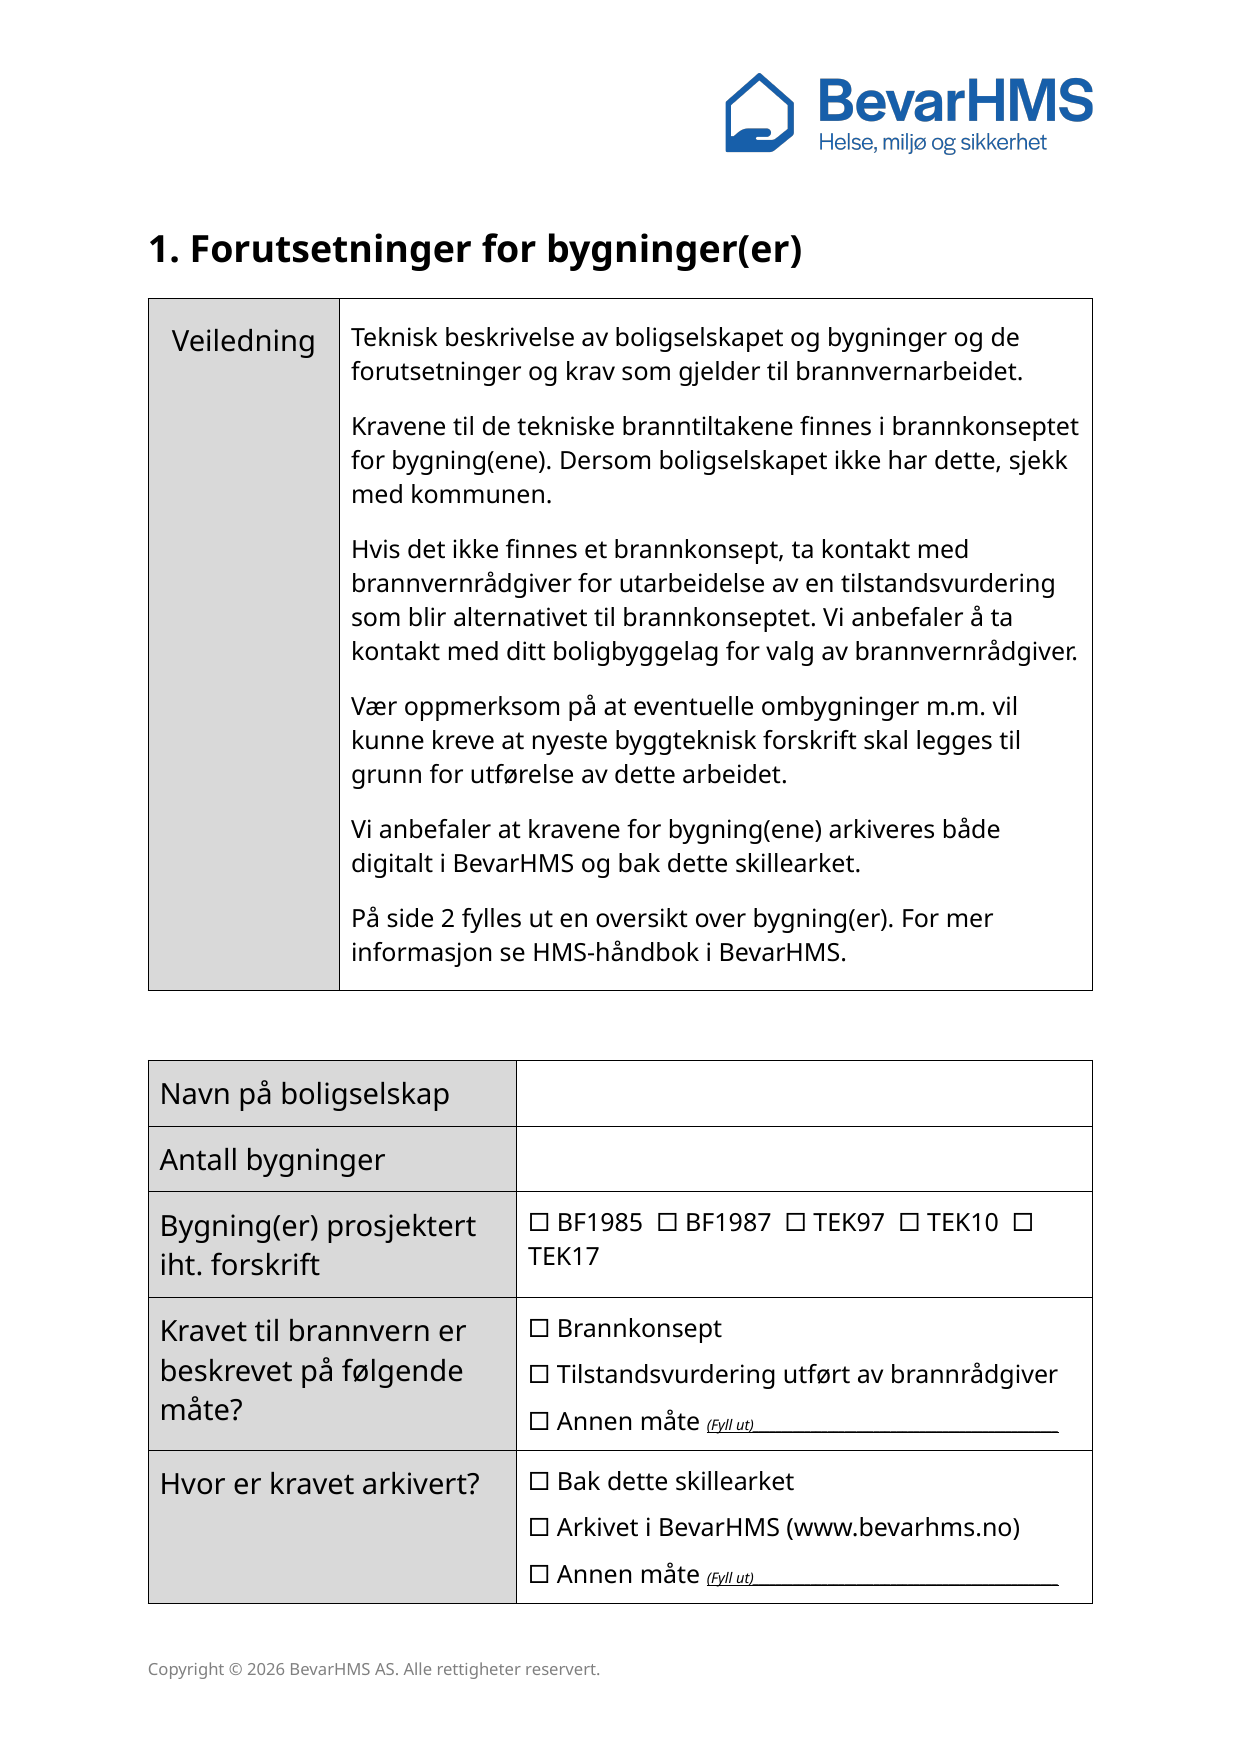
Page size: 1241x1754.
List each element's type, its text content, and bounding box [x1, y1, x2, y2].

table_header [517, 1061, 1092, 1126]
table_cell Antall bygninger [149, 1127, 516, 1191]
table_cell Brannkonsept Tilstandsvurdering utført av brannrådgiver Annen måte (Fyll ut)_____________________________________________________ [517, 1298, 1092, 1450]
table_cell Bygning(er) prosjektert iht. forskrift [149, 1192, 516, 1297]
table_cell BF1985 BF1987 TEK97 TEK10 TEK17 [517, 1192, 1092, 1297]
table_header Veiledning [149, 299, 339, 990]
table_cell [517, 1127, 1092, 1191]
table_cell Bak dette skillearket Arkivet i BevarHMS (www.bevarhms.no) Annen måte (Fyll ut)_____________________________________________________ [517, 1451, 1092, 1603]
picture [725, 73, 1093, 155]
text 1. Forutsetninger for bygninger(er) [148, 223, 1093, 274]
table_cell Hvor er kravet arkivert? [149, 1451, 516, 1603]
table_cell Kravet til brannvern er beskrevet på følgende måte? [149, 1298, 516, 1450]
table_header Teknisk beskrivelse av boligselskapet og bygninger og de forutsetninger og krav som gjelder til brannvernarbeidet. Kravene til de tekniske branntiltakene finnes i brannkonseptet for bygning(ene). Dersom boligselskapet ikke har dette, sjekk med kommunen. Hvis det ikke finnes et brannkonsept, ta kontakt med brannvernrådgiver for utarbeidelse av en tilstandsvurdering som blir alternativet til brannkonseptet. Vi anbefaler å ta kontakt med ditt boligbyggelag for valg av brannvernrådgiver. Vær oppmerksom på at eventuelle ombygninger m.m. vil kunne kreve at nyeste byggteknisk forskrift skal legges til grunn for utførelse av dette arbeidet. Vi anbefaler at kravene for bygning(ene) arkiveres både digitalt i BevarHMS og bak dette skillearket. På side 2 fylles ut en oversikt over bygning(er). For mer informasjon se HMS-håndbok i BevarHMS. [340, 299, 1092, 990]
table_header Navn på boligselskap [149, 1061, 516, 1126]
